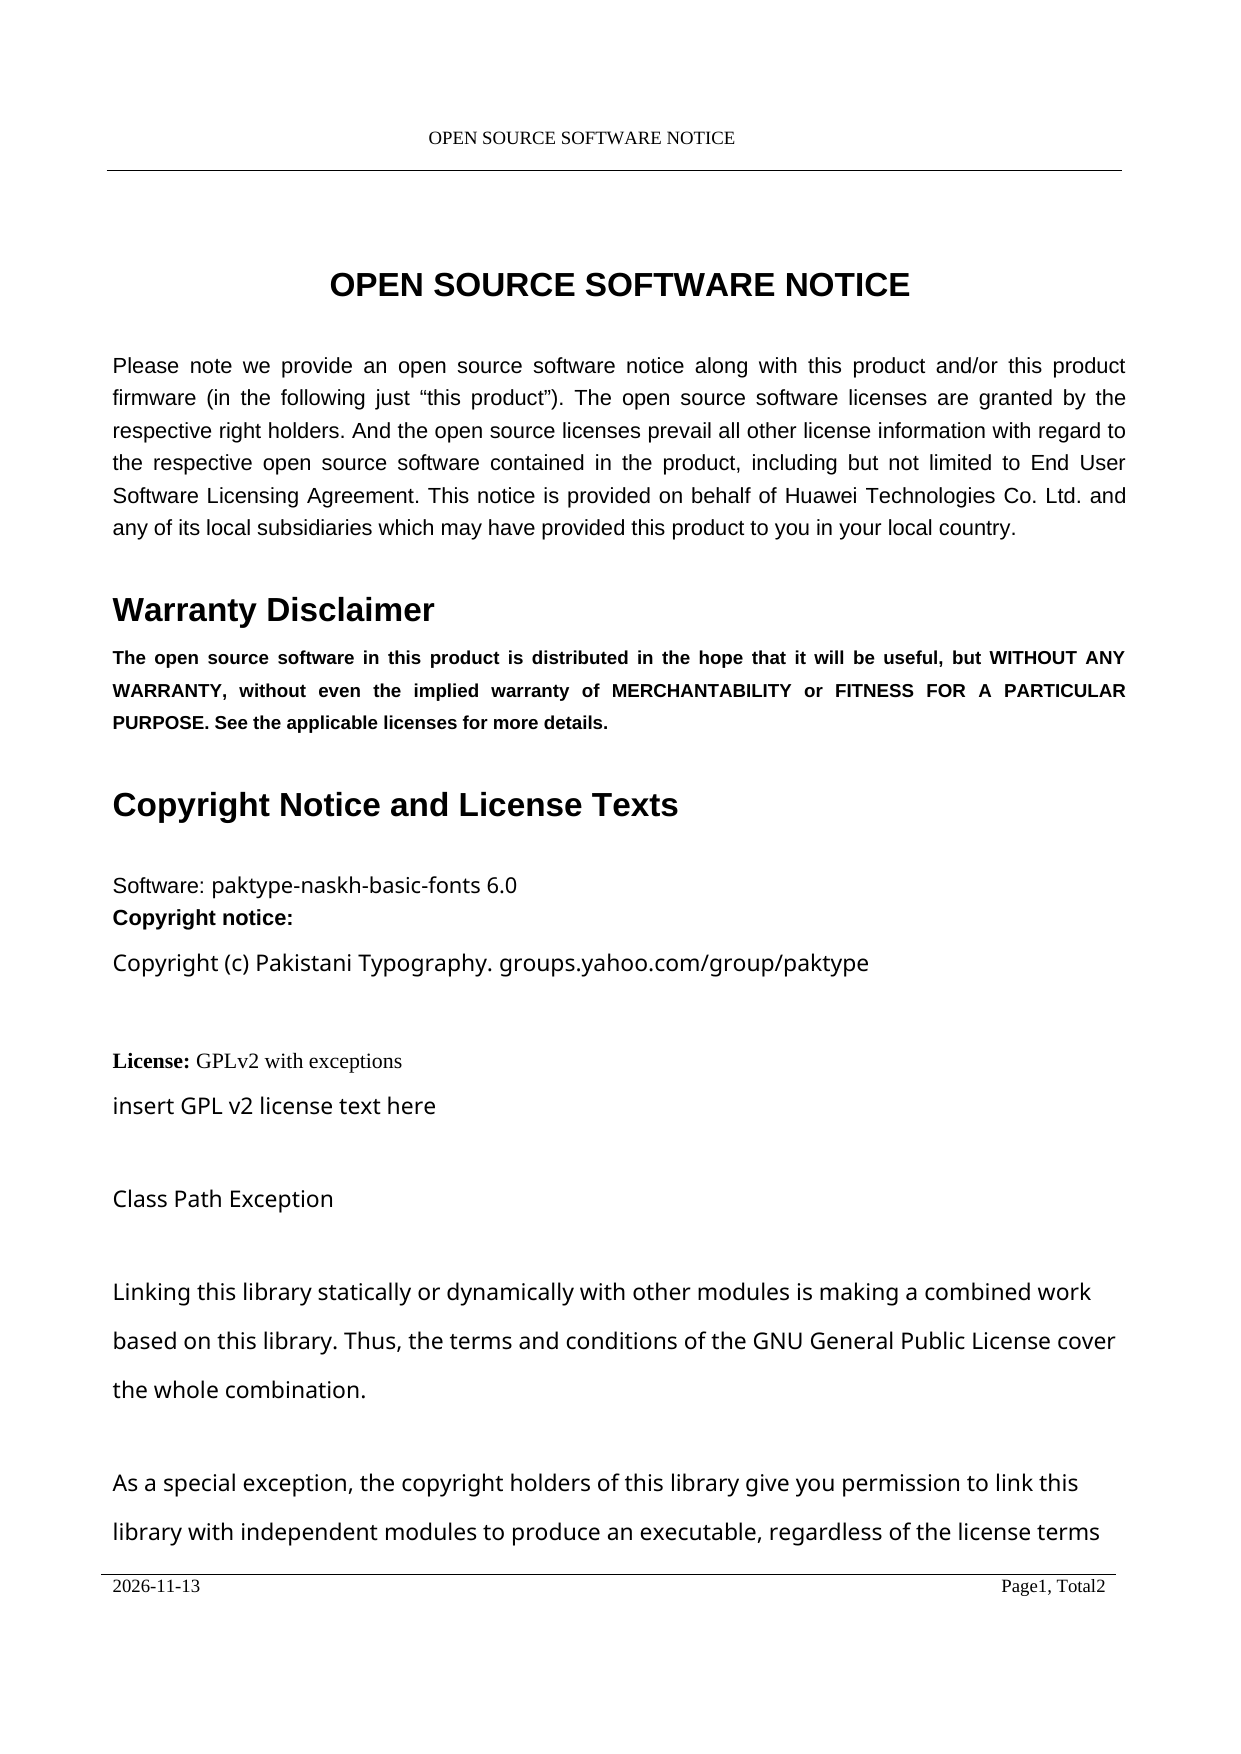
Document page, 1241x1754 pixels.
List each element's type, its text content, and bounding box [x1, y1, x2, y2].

text Class Path Exception [112, 1182, 1128, 1215]
text Copyright (c) Pakistani Typography. groups.yahoo.com/group/paktype [112, 947, 1128, 1028]
text The open source software in this product is distributed in the hope that it will be useful, but WITHOUT ANY WARRANTY, without even the implied warranty of MERCHANTABILITY or FITNESS FOR A PARTICULAR PURPOSE. See the applicable licenses for more details. [112, 641, 1128, 739]
text Linking this library statically or dynamically with other modules is making a combined work based on this library. Thus, the terms and conditions of the GNU General Public License cover the whole combination. [112, 1276, 1128, 1406]
text Copyright notice: [112, 901, 1128, 934]
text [112, 1466, 1128, 1548]
text Please note we provide an open source software notice along with this product and/or this product firmware (in the following just “this product”). The open source software licenses are granted by the respective right holders. And the open source licenses prevail all other license information with regard to the respective open source software contained in the product, including but not limited to End User Software Licensing Agreement. This notice is provided on behalf of Huawei Technologies Co. Ltd. and any of its local subsidiaries which may have provided this product to you in your local country. [112, 349, 1128, 544]
text License: GPLv2 with exceptions [112, 1044, 1128, 1077]
text Copyright Notice and License Texts [112, 771, 1128, 836]
text Warranty Disclaimer [112, 576, 1128, 641]
text Software: paktype-naskh-basic-fonts 6.0 [112, 869, 1128, 901]
text insert GPL v2 license text here [112, 1089, 1128, 1122]
text OPEN SOURCE SOFTWARE NOTICE [112, 251, 1128, 316]
